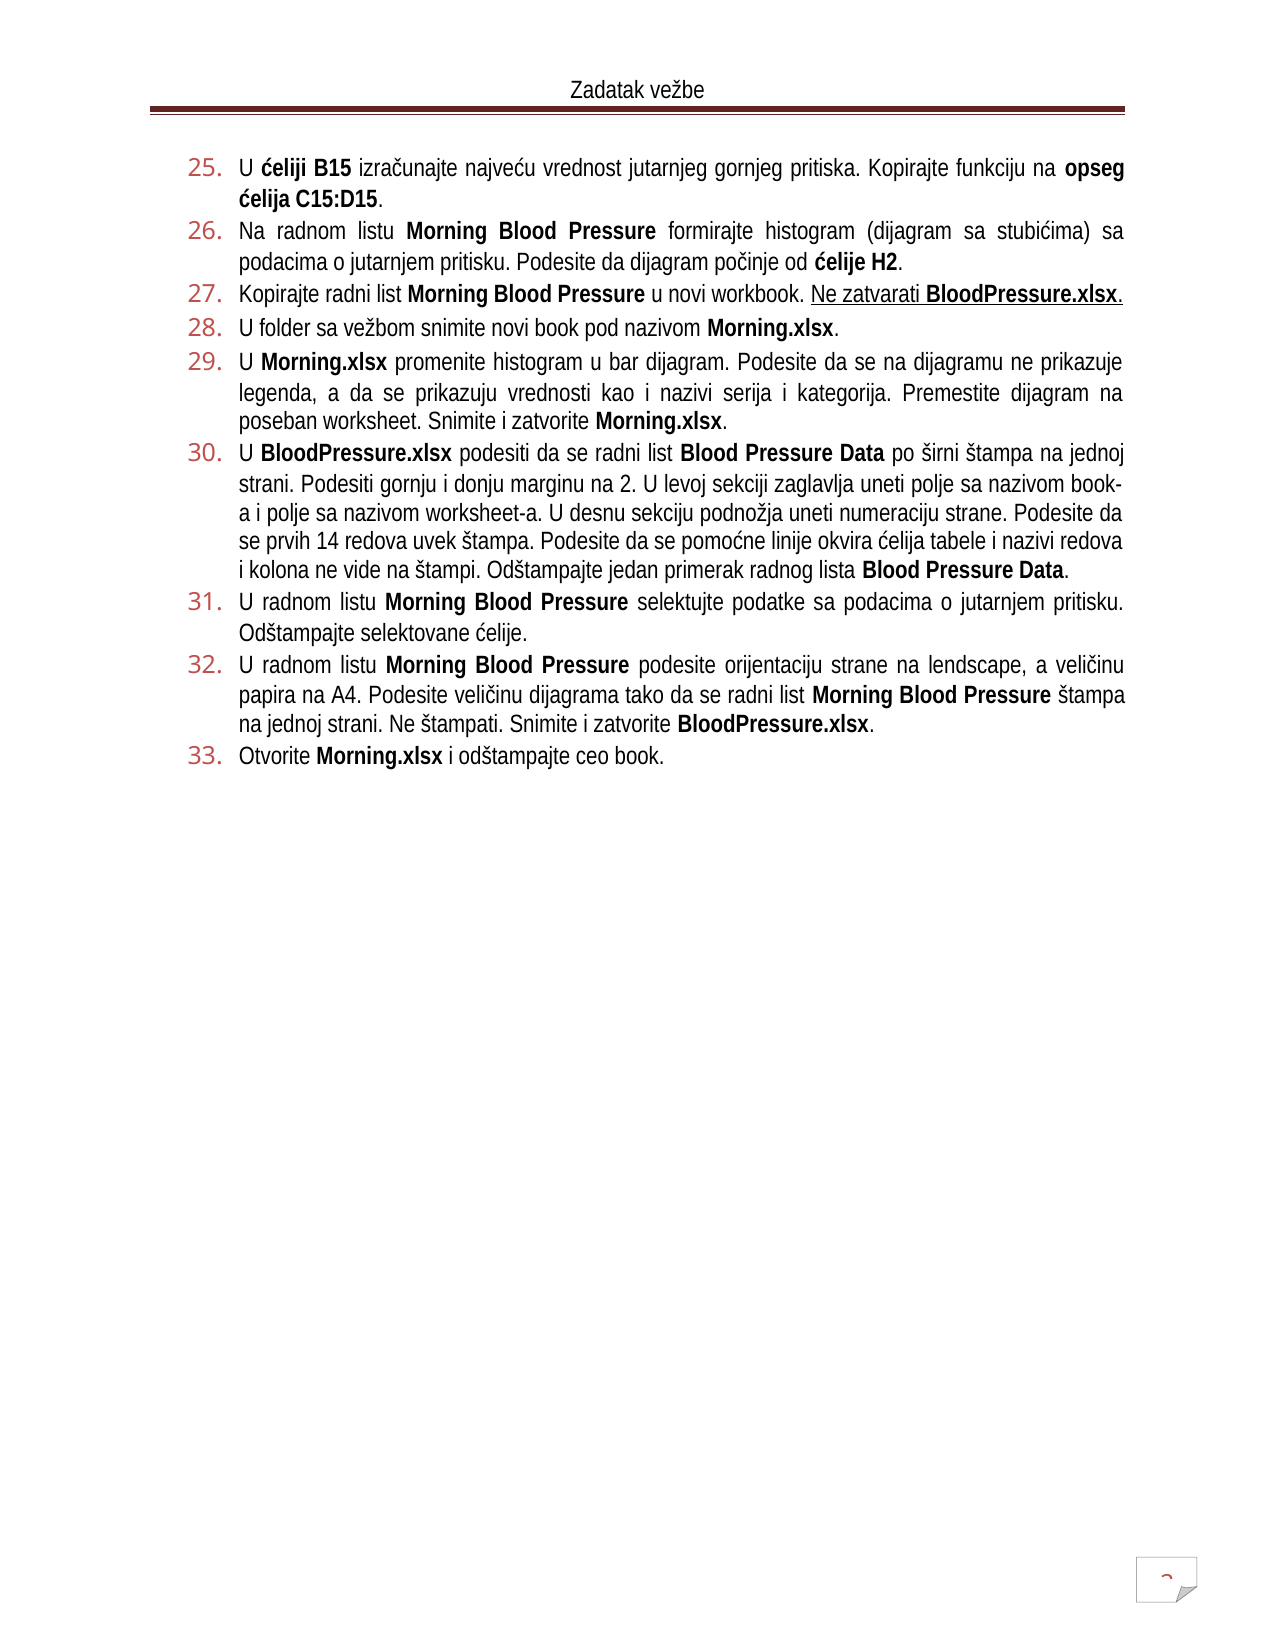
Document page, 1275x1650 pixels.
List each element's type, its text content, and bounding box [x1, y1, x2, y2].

list Otvorite Morning.xlsx i odštampajte ceo book. [187, 738, 1125, 772]
list U radnom listu Morning Blood Pressure podesite orijentaciju strane na lendscape, a veličinu papira na A4. Podesite veličinu dijagrama tako da se radni list Morning Blood Pressure štampa na jednoj strani. Ne štampati. Snimite i zatvorite BloodPressure.xlsx. [187, 646, 1125, 738]
list U radnom listu Morning Blood Pressure selektujte podatke sa podacima o jutarnjem pritisku. Odštampajte selektovane ćelije. [187, 583, 1125, 646]
list U ćeliji B15 izračunajte najveću vrednost jutarnjeg gornjeg pritiska. Kopirajte funkciju na opseg ćelija C15:D15. [187, 150, 1125, 213]
list Kopirajte radni list Morning Blood Pressure u novi workbook. Ne zatvarati BloodPressure.xlsx. [187, 275, 1125, 309]
list Na radnom listu Morning Blood Pressure formirajte histogram (dijagram sa stubićima) sa podacima o jutarnjem pritisku. Podesite da dijagram počinje od ćelije H2. [187, 213, 1125, 275]
list U folder sa vežbom snimite novi book pod nazivom Morning.xlsx. [187, 309, 1125, 343]
list U Morning.xlsx promenite histogram u bar dijagram. Podesite da se na dijagramu ne prikazuje legenda, a da se prikazuju vrednosti kao i nazivi serija i kategorija. Premestite dijagram na poseban worksheet. Snimite i zatvorite Morning.xlsx. [187, 343, 1125, 435]
list U BloodPressure.xlsx podesiti da se radni list Blood Pressure Data po širni štampa na jednoj strani. Podesiti gornju i donju marginu na 2. U levoj sekciji zaglavlja uneti polje sa nazivom book-a i polje sa nazivom worksheet-a. U desnu sekciju podnožja uneti numeraciju strane. Podesite da se prvih 14 redova uvek štampa. Podesite da se pomoćne linije okvira ćelija tabele i nazivi redova i kolona ne vide na štampi. Odštampajte jedan primerak radnog lista Blood Pressure Data. [187, 435, 1125, 583]
